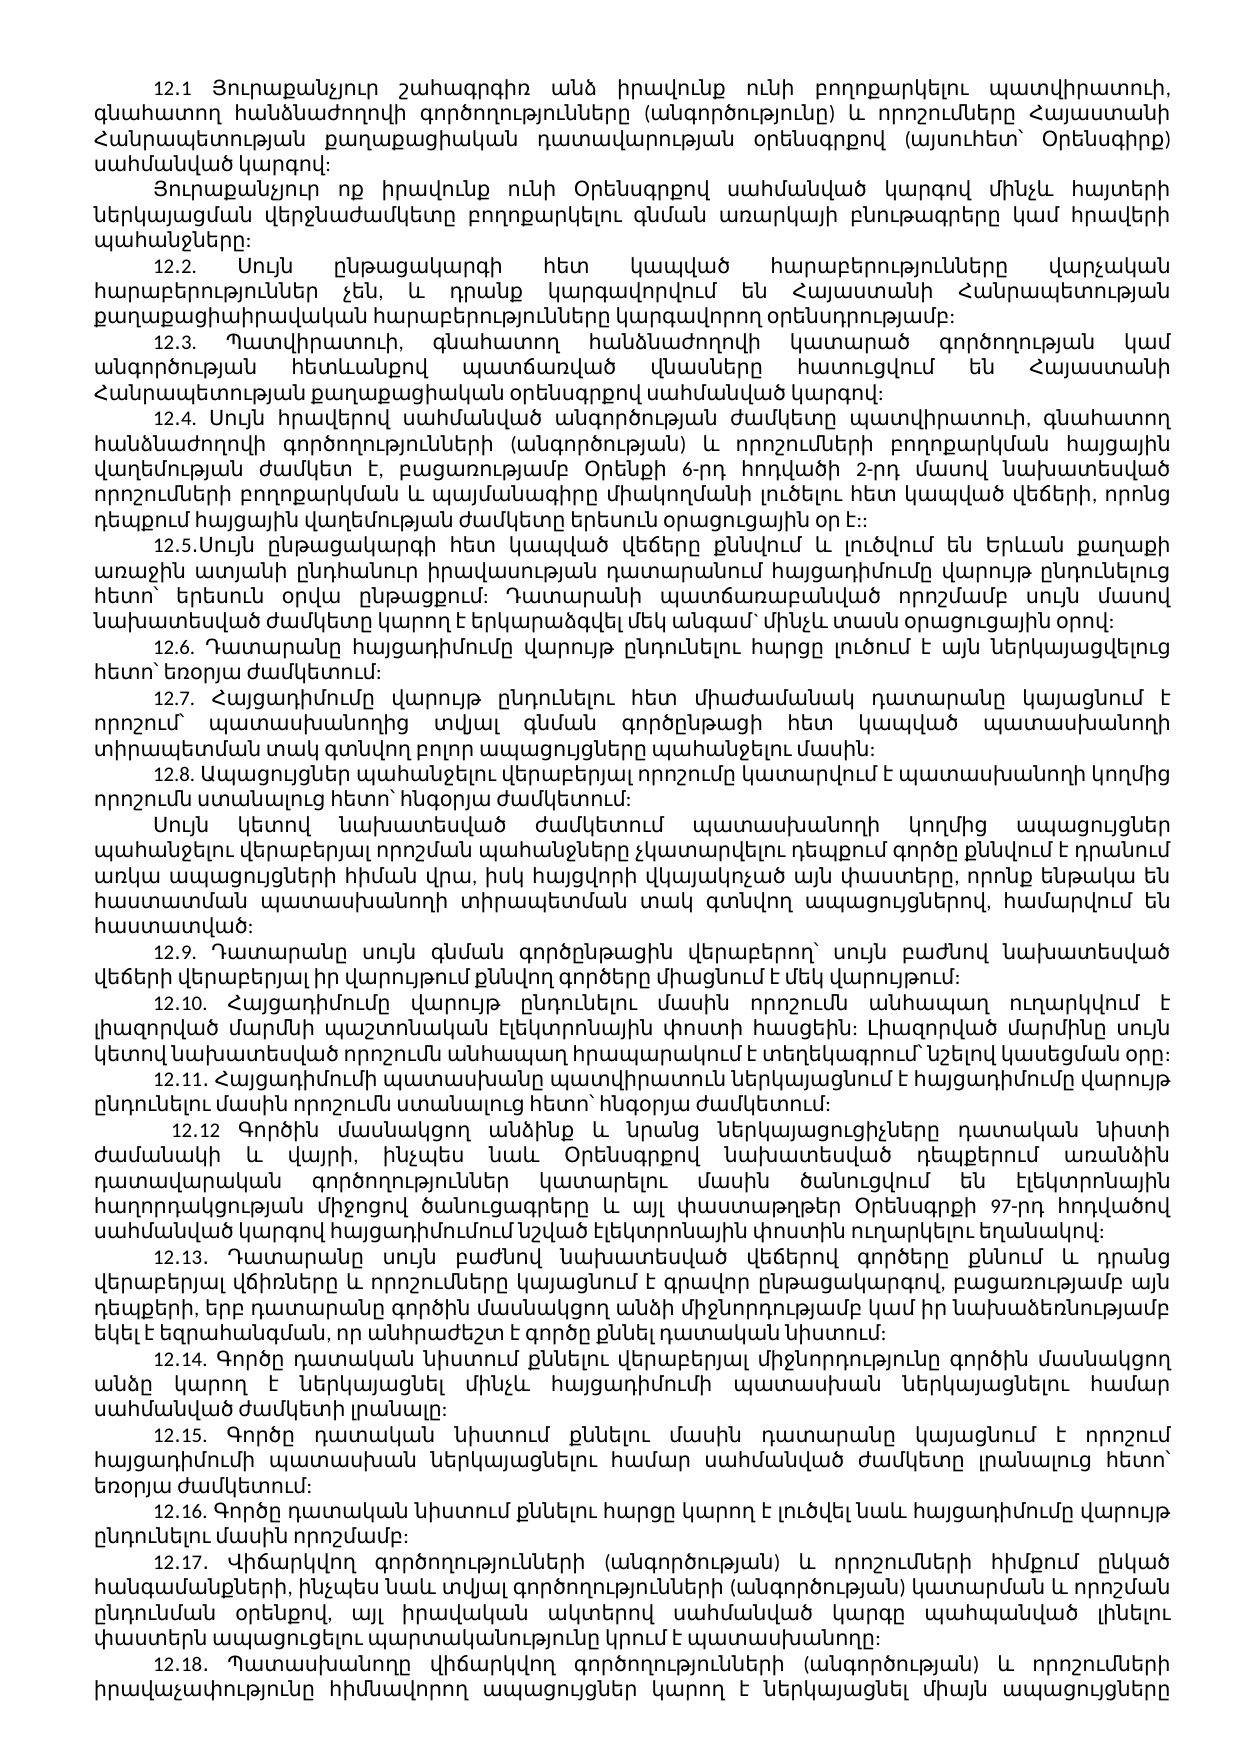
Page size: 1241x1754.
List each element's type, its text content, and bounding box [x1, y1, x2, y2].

text 12․13․ Դատարանը սույն բաժնով նախատեսված վեճերով գործերը քննում և դրանց վերաբերյալ վճիռները և որոշումները կայացնում է գրավոր ընթացակարգով, բացառությամբ այն դեպքերի, երբ դատարանը գործին մասնակցող անձի միջնորդությամբ կամ իր նախաձեռնությամբ եկել է եզրահանգման, որ անհրաժեշտ է գործը քննել դատական նիստում: [94, 1244, 1171, 1346]
text 12․10. Հայցադիմումը վարույթ ընդունելու մասին որոշումն անհապաղ ուղարկվում է լիազորված մարմնի պաշտոնական էլեկտրոնային փոստի հասցեին: Լիազորված մարմինը սույն կետով նախատեսված որոշումն անհապաղ հրապարակում է տեղեկագրում՝ նշելով կասեցման օրը: [94, 990, 1171, 1066]
text 12․1 Յուրաքանչյուր շահագրգիռ անձ իրավունք ունի բողոքարկելու պատվիրատուի, գնահատող հանձնաժողովի գործողությունները (անգործությունը) և որոշումները Հայաստանի Հանրապետության քաղաքացիական դատավարության օրենսգրքով (այսուհետ՝ Օրենսգիրք) սահմանված կարգով: [94, 75, 1171, 177]
text 12․4. Սույն հրավերով սահմանված անգործության ժամկետը պատվիրատուի, գնահատող հանձնաժողովի գործողությունների (անգործության) և որոշումների բողոքարկման հայցային վաղեմության ժամկետ է, բացառությամբ Օրենքի 6-րդ հոդվածի 2-րդ մասով նախատեսված որոշումների բողոքարկման և պայմանագիրը միակողմանի լուծելու հետ կապված վեճերի, որոնց դեպքում հայցային վաղեմության ժամկետը երեսուն օրացուցային օր է:: [94, 405, 1171, 532]
text 12․12 Գործին մասնակցող անձինք և նրանց ներկայացուցիչները դատական նիստի ժամանակի և վայրի, ինչպես նաև Օրենսգրքով նախատեսված դեպքերում առանձին դատավարական գործողություններ կատարելու մասին ծանուցվում են էլեկտրոնային հաղորդակցության միջոցով ծանուցագրերը և այլ փաստաթղթեր Օրենսգրքի 97-րդ հոդվածով սահմանված կարգով հայցադիմումում նշված էլեկտրոնային փոստին ուղարկելու եղանակով: [94, 1117, 1171, 1244]
text 12․14. Գործը դատական նիստում քննելու վերաբերյալ միջնորդությունը գործին մասնակցող անձը կարող է ներկայացնել մինչև հայցադիմումի պատասխան ներկայացնելու համար սահմանված ժամկետի լրանալը: [94, 1346, 1171, 1422]
text 12․15. Գործը դատական նիստում քննելու մասին դատարանը կայացնում է որոշում հայցադիմումի պատասխան ներկայացնելու համար սահմանված ժամկետը լրանալուց հետո՝ եռօրյա ժամկետում: [94, 1422, 1171, 1498]
text 12․17․ Վիճարկվող գործողությունների (անգործության) և որոշումների հիմքում ընկած հանգամանքների, ինչպես նաև տվյալ գործողությունների (անգործության) կատարման և որոշման ընդունման օրենքով, այլ իրավական ակտերով սահմանված կարգը պահպանված լինելու փաստերն ապացուցելու պարտականությունը կրում է պատասխանողը: [94, 1549, 1171, 1651]
text 12․16. Գործը դատական նիստում քննելու հարցը կարող է լուծվել նաև հայցադիմումը վարույթ ընդունելու մասին որոշմամբ: [94, 1498, 1171, 1549]
text 12.8. Ապացույցներ պահանջելու վերաբերյալ որոշումը կատարվում է պատասխանողի կողմից որոշումն ստանալուց հետո՝ հնգօրյա ժամկետում: [94, 761, 1171, 812]
text Յուրաքանչյուր ոք իրավունք ունի Օրենսգրքով սահմանված կարգով մինչև հայտերի ներկայացման վերջնաժամկետը բողոքարկելու գնման առարկայի բնութագրերը կամ հրավերի պահանջները: [94, 177, 1171, 253]
text 12․11․ Հայցադիմումի պատասխանը պատվիրատուն ներկայացնում է հայցադիմումը վարույթ ընդունելու մասին որոշումն ստանալուց հետո՝ հնգօրյա ժամկետում: [94, 1066, 1171, 1117]
text 12.6. Դատարանը հայցադիմումը վարույթ ընդունելու հարցը լուծում է այն ներկայացվելուց հետո՝ եռօրյա ժամկետում: [94, 634, 1171, 685]
text 12.7. Հայցադիմումը վարույթ ընդունելու հետ միաժամանակ դատարանը կայացնում է որոշում՝ պատասխանողից տվյալ գնման գործընթացի հետ կապված պատասխանողի տիրապետման տակ գտնվող բոլոր ապացույցները պահանջելու մասին: [94, 685, 1171, 761]
text 12․2. Սույն ընթացակարգի հետ կապված հարաբերությունները վարչական հարաբերություններ չեն, և դրանք կարգավորվում են Հայաստանի Հանրապետության քաղաքացիաիրավական հարաբերությունները կարգավորող օրենսդրությամբ: [94, 253, 1171, 329]
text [94, 1651, 1171, 1702]
text 12․3. Պատվիրատուի, գնահատող հանձնաժողովի կատարած գործողության կամ անգործության հետևանքով պատճառված վնասները հատուցվում են Հայաստանի Հանրապետության քաղաքացիական օրենսգրքով սահմանված կարգով: [94, 329, 1171, 405]
text 12․5․Սույն ընթացակարգի հետ կապված վեճերը քննվում և լուծվում են Երևան քաղաքի առաջին ատյանի ընդհանուր իրավասության դատարանում հայցադիմումը վարույթ ընդունելուց հետո՝ երեսուն օրվա ընթացքում: Դատարանի պատճառաբանված որոշմամբ սույն մասով նախատեսված ժամկետը կարող է երկարաձգվել մեկ անգամ` մինչև տասն օրացուցային օրով: [94, 532, 1171, 634]
text 12․9. Դատարանը սույն գնման գործընթացին վերաբերող՝ սույն բաժնով նախատեսված վեճերի վերաբերյալ իր վարույթում քննվող գործերը միացնում է մեկ վարույթում: [94, 939, 1171, 990]
text Սույն կետով նախատեսված ժամկետում պատասխանողի կողմից ապացույցներ պահանջելու վերաբերյալ որոշման պահանջները չկատարվելու դեպքում գործը քննվում է դրանում առկա ապացույցների հիման վրա, իսկ հայցվորի վկայակոչած այն փաստերը, որոնք ենթակա են հաստատման պատասխանողի տիրապետման տակ գտնվող ապացույցներով, համարվում են հաստատված: [94, 812, 1171, 939]
